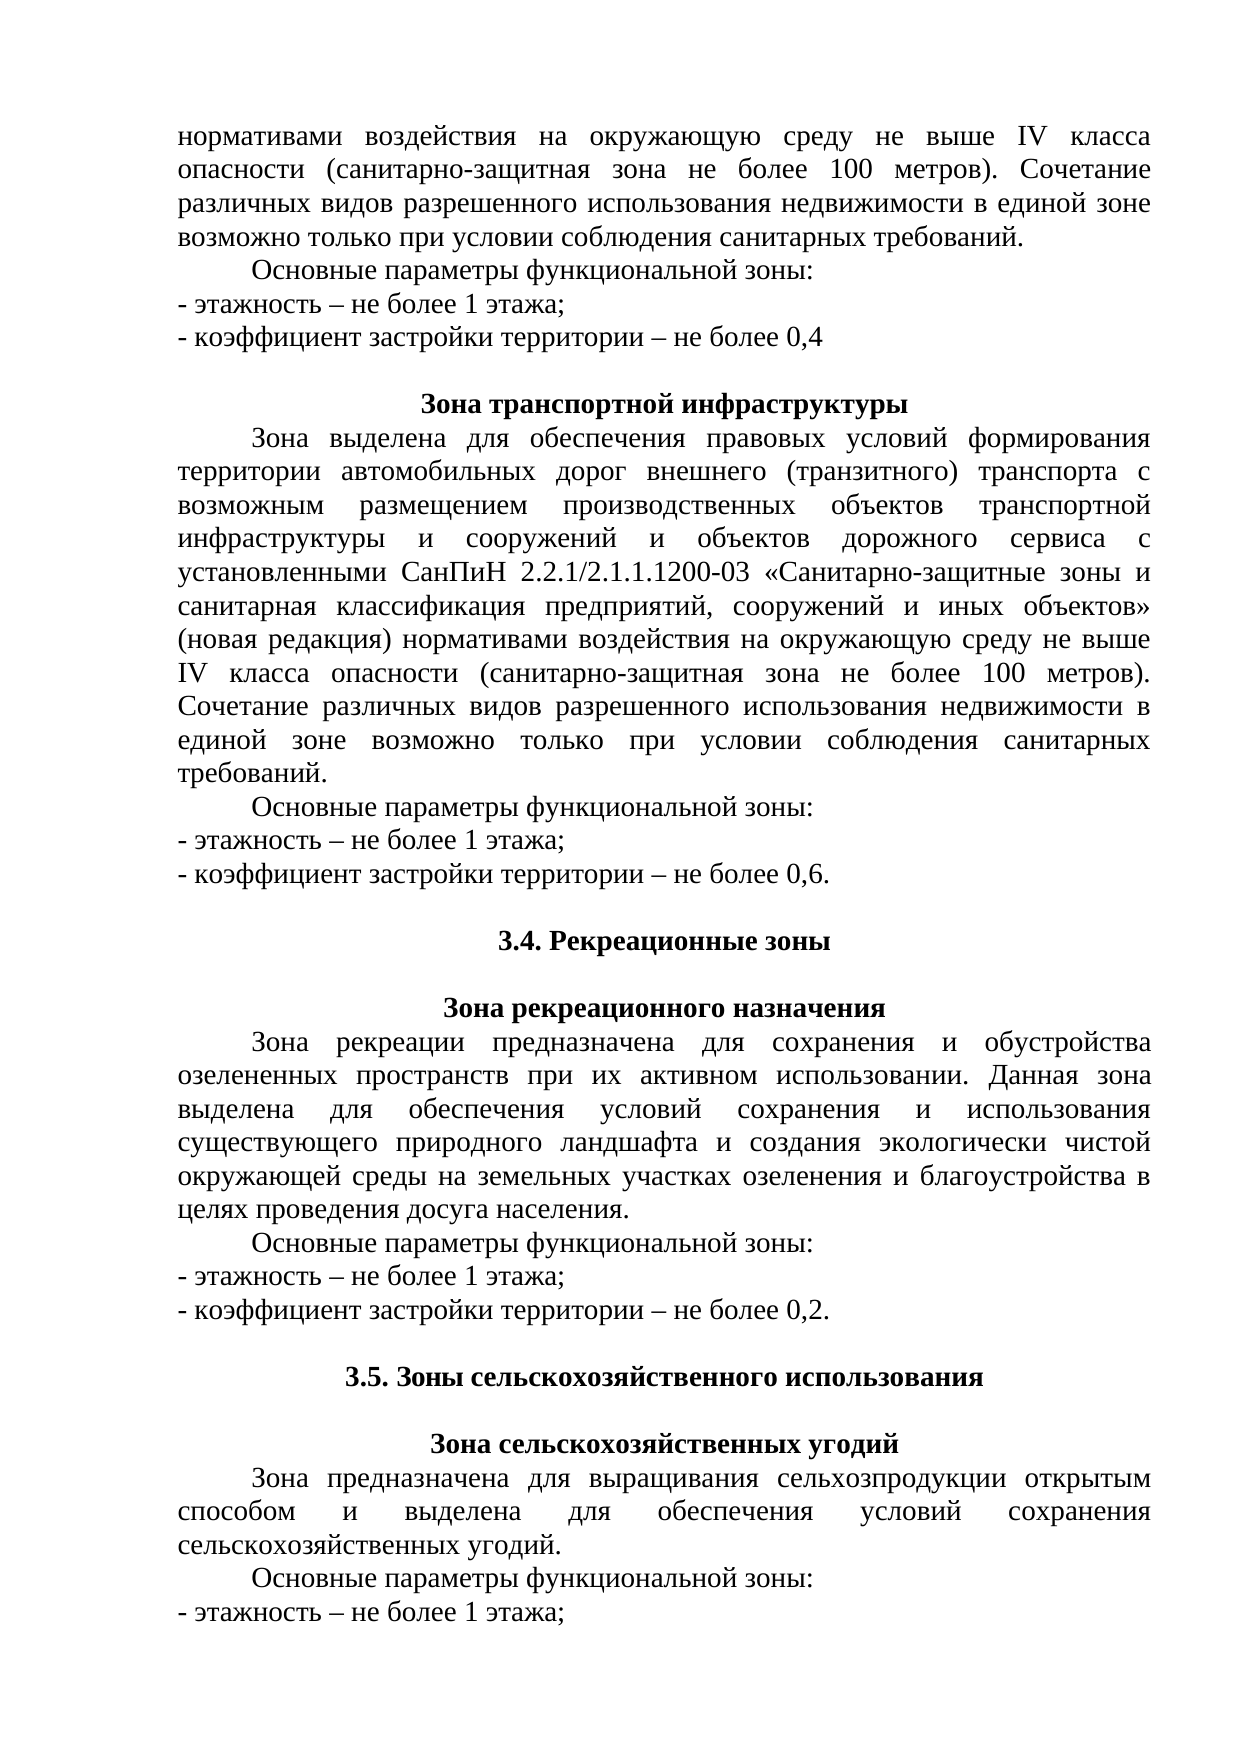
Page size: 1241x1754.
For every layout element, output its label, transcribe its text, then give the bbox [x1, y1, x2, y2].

text - этажность – не более 1 этажа; [177, 1594, 1152, 1627]
text Зона рекреации предназначена для сохранения и обустройства озелененных пространств при их активном использовании. Данная зона выделена для обеспечения условий сохранения и использования существующего природного ландшафта и создания экологически чистой окружающей среды на земельных участках озеленения и благоустройства в целях проведения досуга населения. [177, 1024, 1152, 1225]
text Зона рекреационного назначения [177, 990, 1152, 1024]
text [177, 118, 1152, 252]
text Зона транспортной инфраструктуры [177, 386, 1152, 420]
text Зона предназначена для выращивания сельхозпродукции открытым способом и выделена для обеспечения условий сохранения сельскохозяйственных угодий. [177, 1460, 1152, 1560]
text - этажность – не более 1 этажа; [177, 286, 1152, 319]
text Основные параметры функциональной зоны: [177, 1225, 1152, 1258]
text Основные параметры функциональной зоны: [177, 1560, 1152, 1594]
text - коэффициент застройки территории – не более 0,6. [177, 856, 1152, 889]
text 3.5. Зоны сельскохозяйственного использования [177, 1359, 1152, 1393]
text - коэффициент застройки территории – не более 0,2. [177, 1292, 1152, 1326]
text - этажность – не более 1 этажа; [177, 822, 1152, 856]
text - этажность – не более 1 этажа; [177, 1258, 1152, 1292]
text - коэффициент застройки территории – не более 0,4 [177, 319, 1152, 353]
text 3.4. Рекреационные зоны [177, 923, 1152, 957]
text Зона выделена для обеспечения правовых условий формирования территории автомобильных дорог внешнего (транзитного) транспорта с возможным размещением производственных объектов транспортной инфраструктуры и сооружений и объектов дорожного сервиса с установленными СанПиН 2.2.1/2.1.1.1200-03 «Санитарно-защитные зоны и санитарная классификация предприятий, сооружений и иных объектов» (новая редакция) нормативами воздействия на окружающую среду не выше IV класса опасности (санитарно-защитная зона не более ). Сочетание различных видов разрешенного использования недвижимости в единой зоне возможно только при условии соблюдения санитарных требований. [177, 420, 1152, 789]
text Основные параметры функциональной зоны: [177, 789, 1152, 822]
text Зона сельскохозяйственных угодий [177, 1426, 1152, 1460]
text Основные параметры функциональной зоны: [177, 252, 1152, 286]
